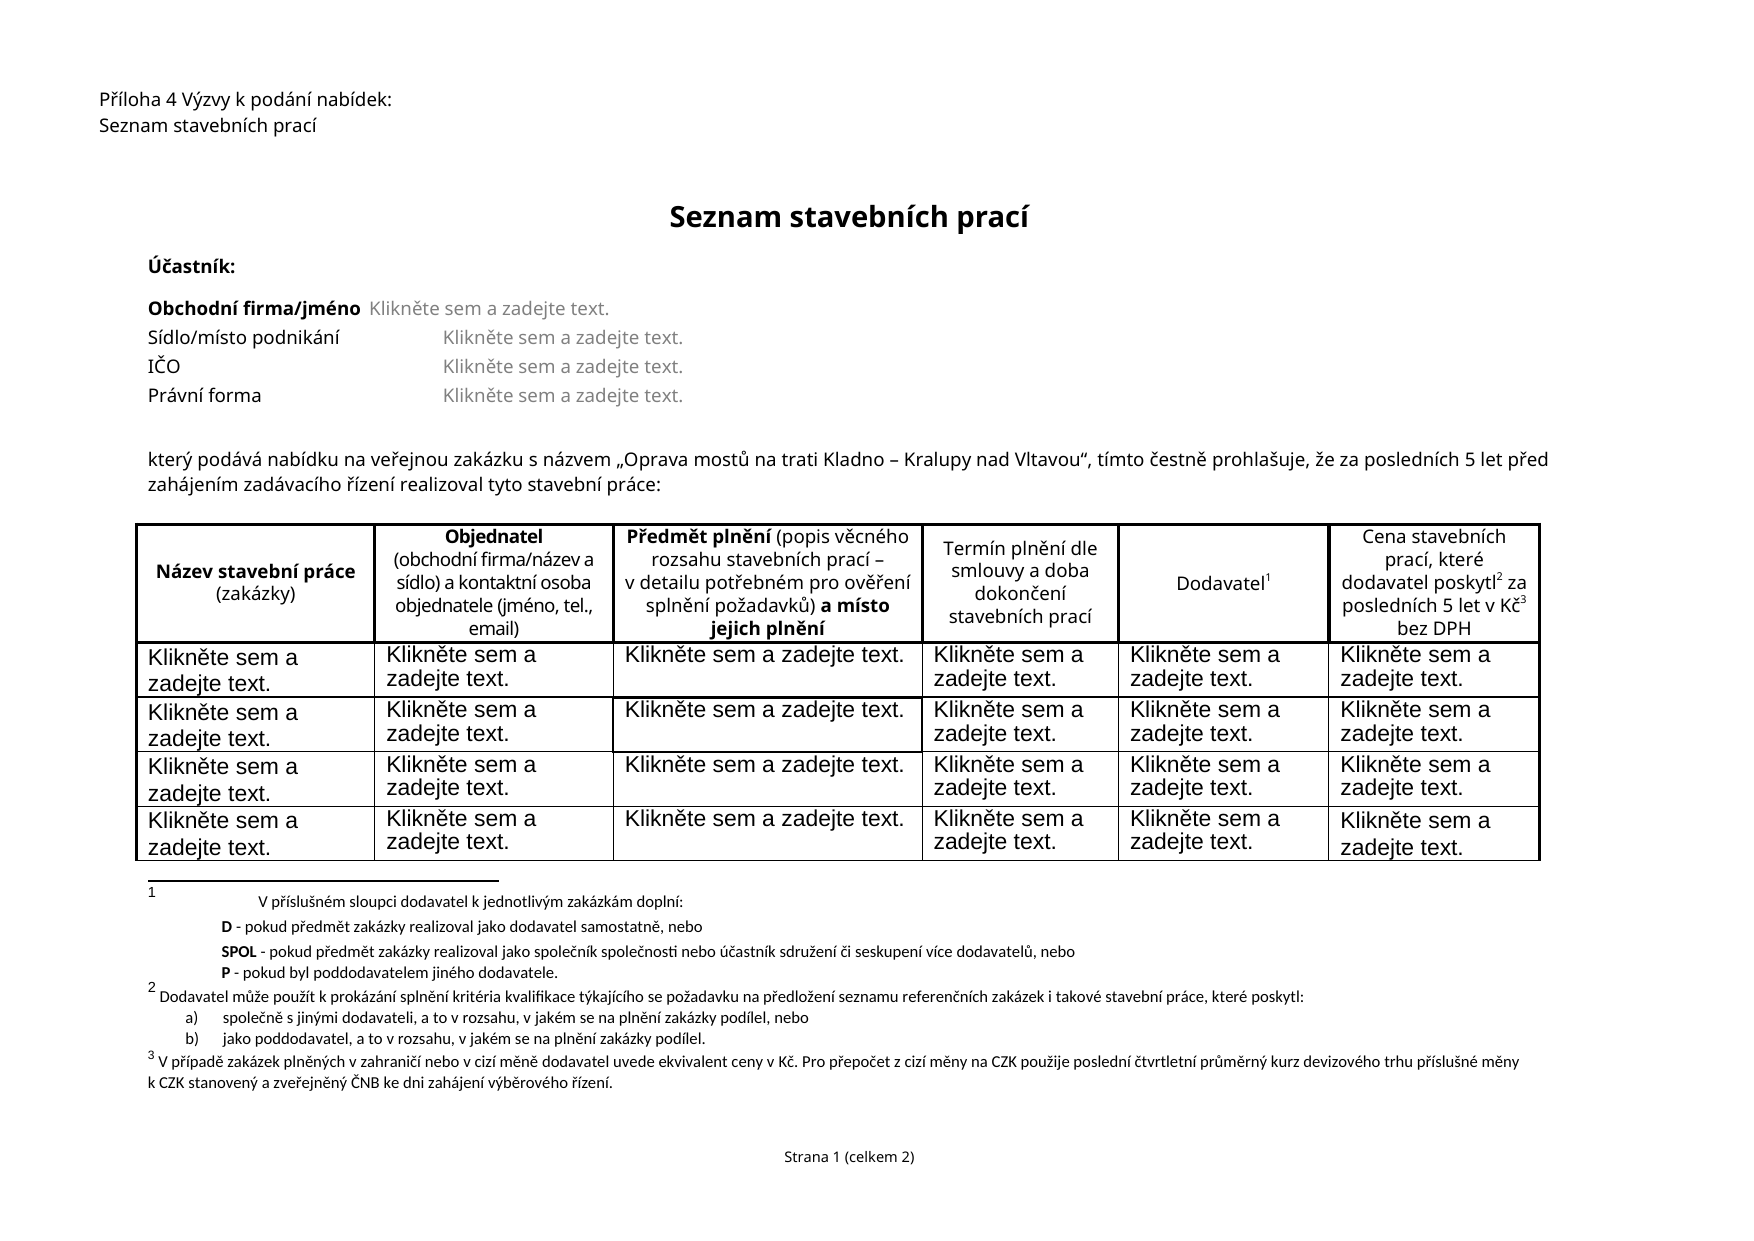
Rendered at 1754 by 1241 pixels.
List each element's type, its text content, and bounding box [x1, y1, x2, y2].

title Seznam stavebních prací [148, 196, 1551, 236]
text Obchodní firma/jméno [148, 292, 1551, 321]
table_header Termín plnění dle smlouvy a doba dokončení stavebních prací [924, 526, 1117, 641]
text Sídlo/místo podnikání [148, 321, 1551, 350]
text IČO [148, 350, 1551, 379]
table_header Objednatel (obchodní firma/název a sídlo) a kontaktní osoba objednatele (jméno, tel., email) [376, 526, 612, 641]
table_header Cena stavebních prací, které dodavatel poskytl za posledních 5 let v Kč bez DPH [1331, 526, 1538, 641]
text Právní forma [148, 379, 1551, 408]
table_header Dodavatel [1120, 526, 1327, 641]
text Účastník: [148, 249, 1551, 279]
table_header Předmět plnění (popis věcného rozsahu stavebních prací – v detailu potřebném pro ověření splnění požadavků) a místo jejich plnění [615, 526, 921, 641]
text který podává nabídku na veřejnou zakázku s názvem „Oprava mostů na trati Kladno – Kralupy nad Vltavou“, tímto čestně prohlašuje, že za posledních 5 let před zahájením zadávacího řízení realizoval tyto stavební práce: [148, 446, 1551, 497]
table_header Název stavební práce (zakázky) [138, 526, 373, 641]
